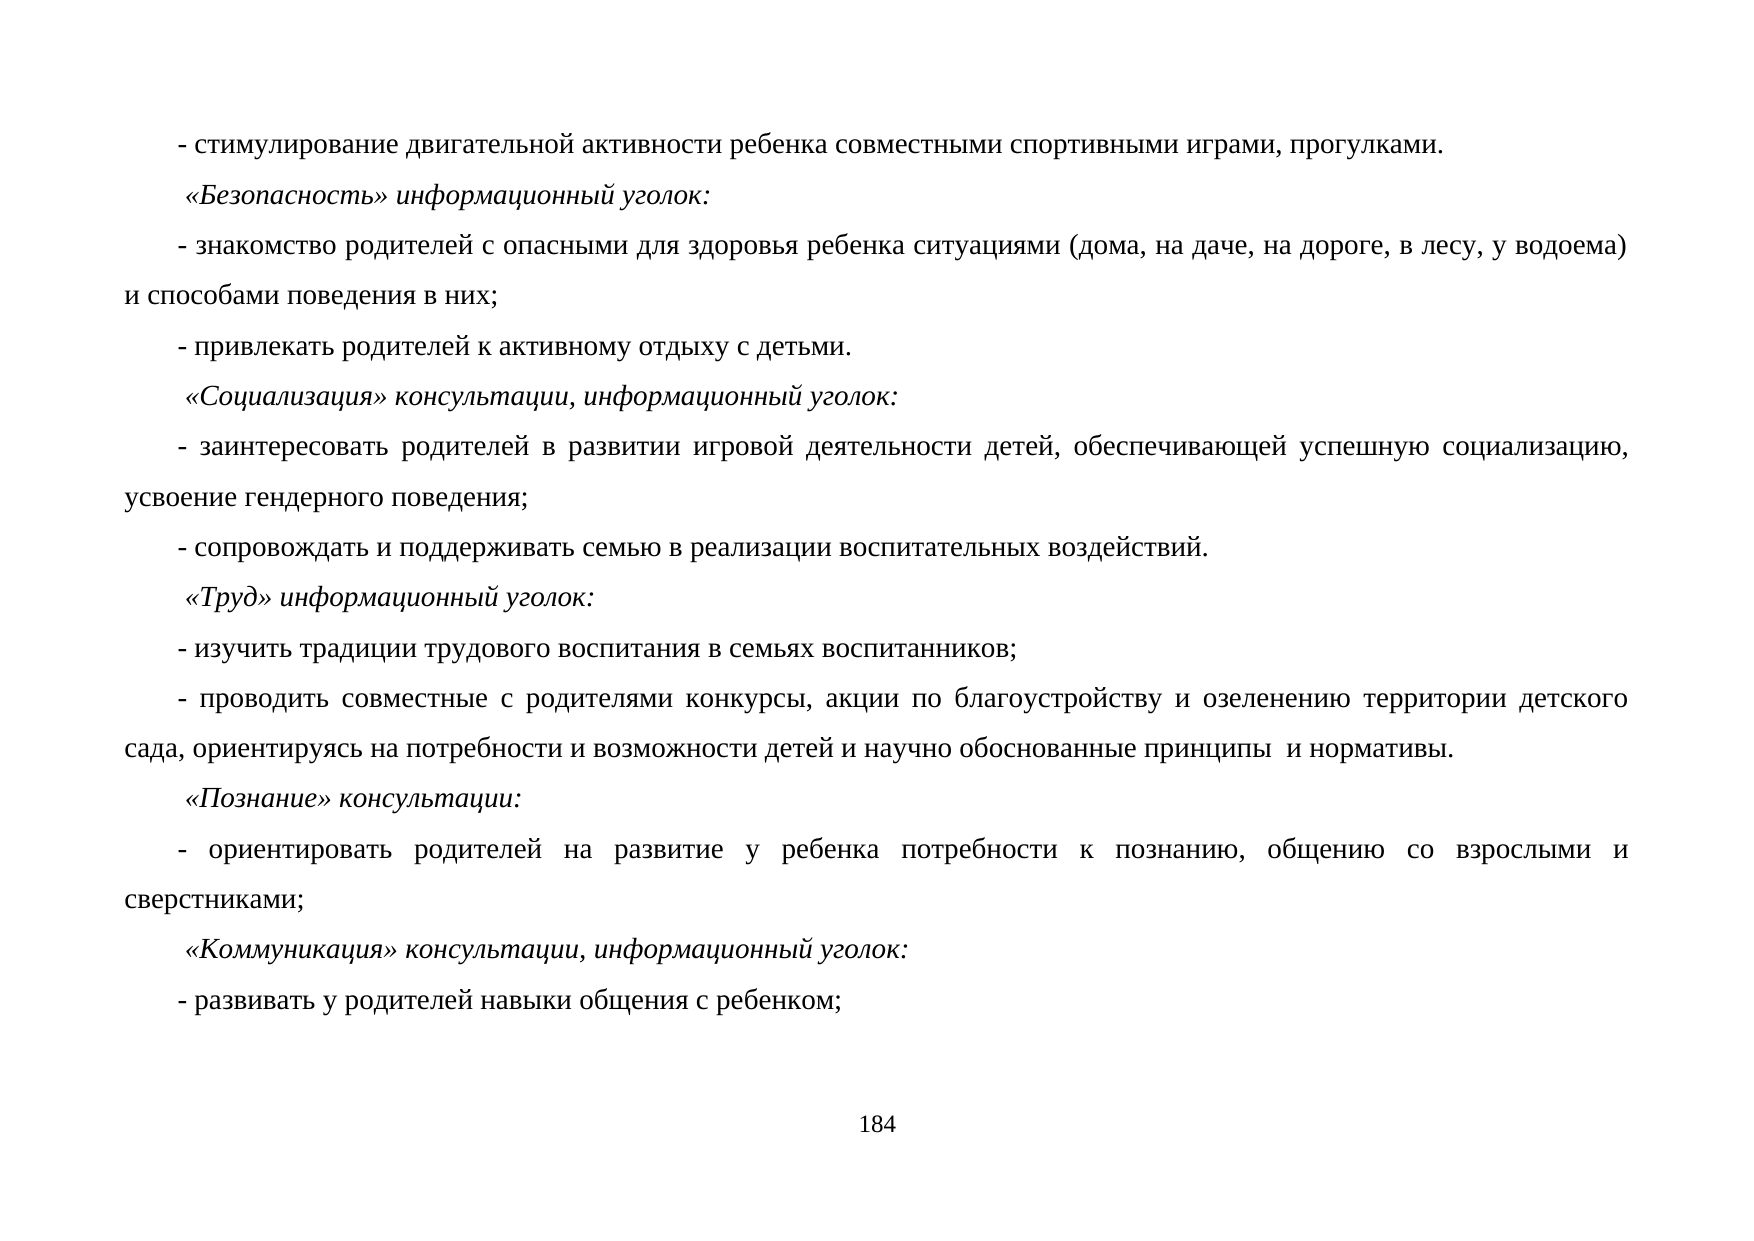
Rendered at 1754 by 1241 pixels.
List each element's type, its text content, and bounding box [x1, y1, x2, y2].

text - развивать у родителей навыки общения с ребенком; [124, 982, 1630, 1015]
text - сопровождать и поддерживать семью в реализации воспитательных воздействий. [124, 529, 1630, 563]
text - знакомство родителей с опасными для здоровья ребенка ситуациями (дома, на даче, на дороге, в лесу, у водоема) и способами поведения в них; [124, 227, 1630, 311]
text «Безопасность» информационный уголок: [124, 177, 1630, 210]
text - проводить совместные с родителями конкурсы, акции по благоустройству и озеленению территории детского сада, ориентируясь на потребности и возможности детей и научно обоснованные принципы и нормативы. [124, 680, 1630, 764]
text «Труд» информационный уголок: [124, 579, 1630, 613]
text - привлекать родителей к активному отдыху с детьми. [124, 328, 1630, 361]
text - изучить традиции трудового воспитания в семьях воспитанников; [124, 630, 1630, 663]
text - ориентировать родителей на развитие у ребенка потребности к познанию, общению со взрослыми и сверстниками; [124, 831, 1630, 915]
text «Коммуникация» консультации, информационный уголок: [124, 932, 1630, 965]
text - заинтересовать родителей в развитии игровой деятельности детей, обеспечивающей успешную социализацию, усвоение гендерного поведения; [124, 428, 1630, 512]
text - стимулирование двигательной активности ребенка совместными спортивными играми, прогулками. [124, 127, 1630, 160]
text «Познание» консультации: [124, 781, 1630, 814]
text «Социализация» консультации, информационный уголок: [124, 378, 1630, 412]
